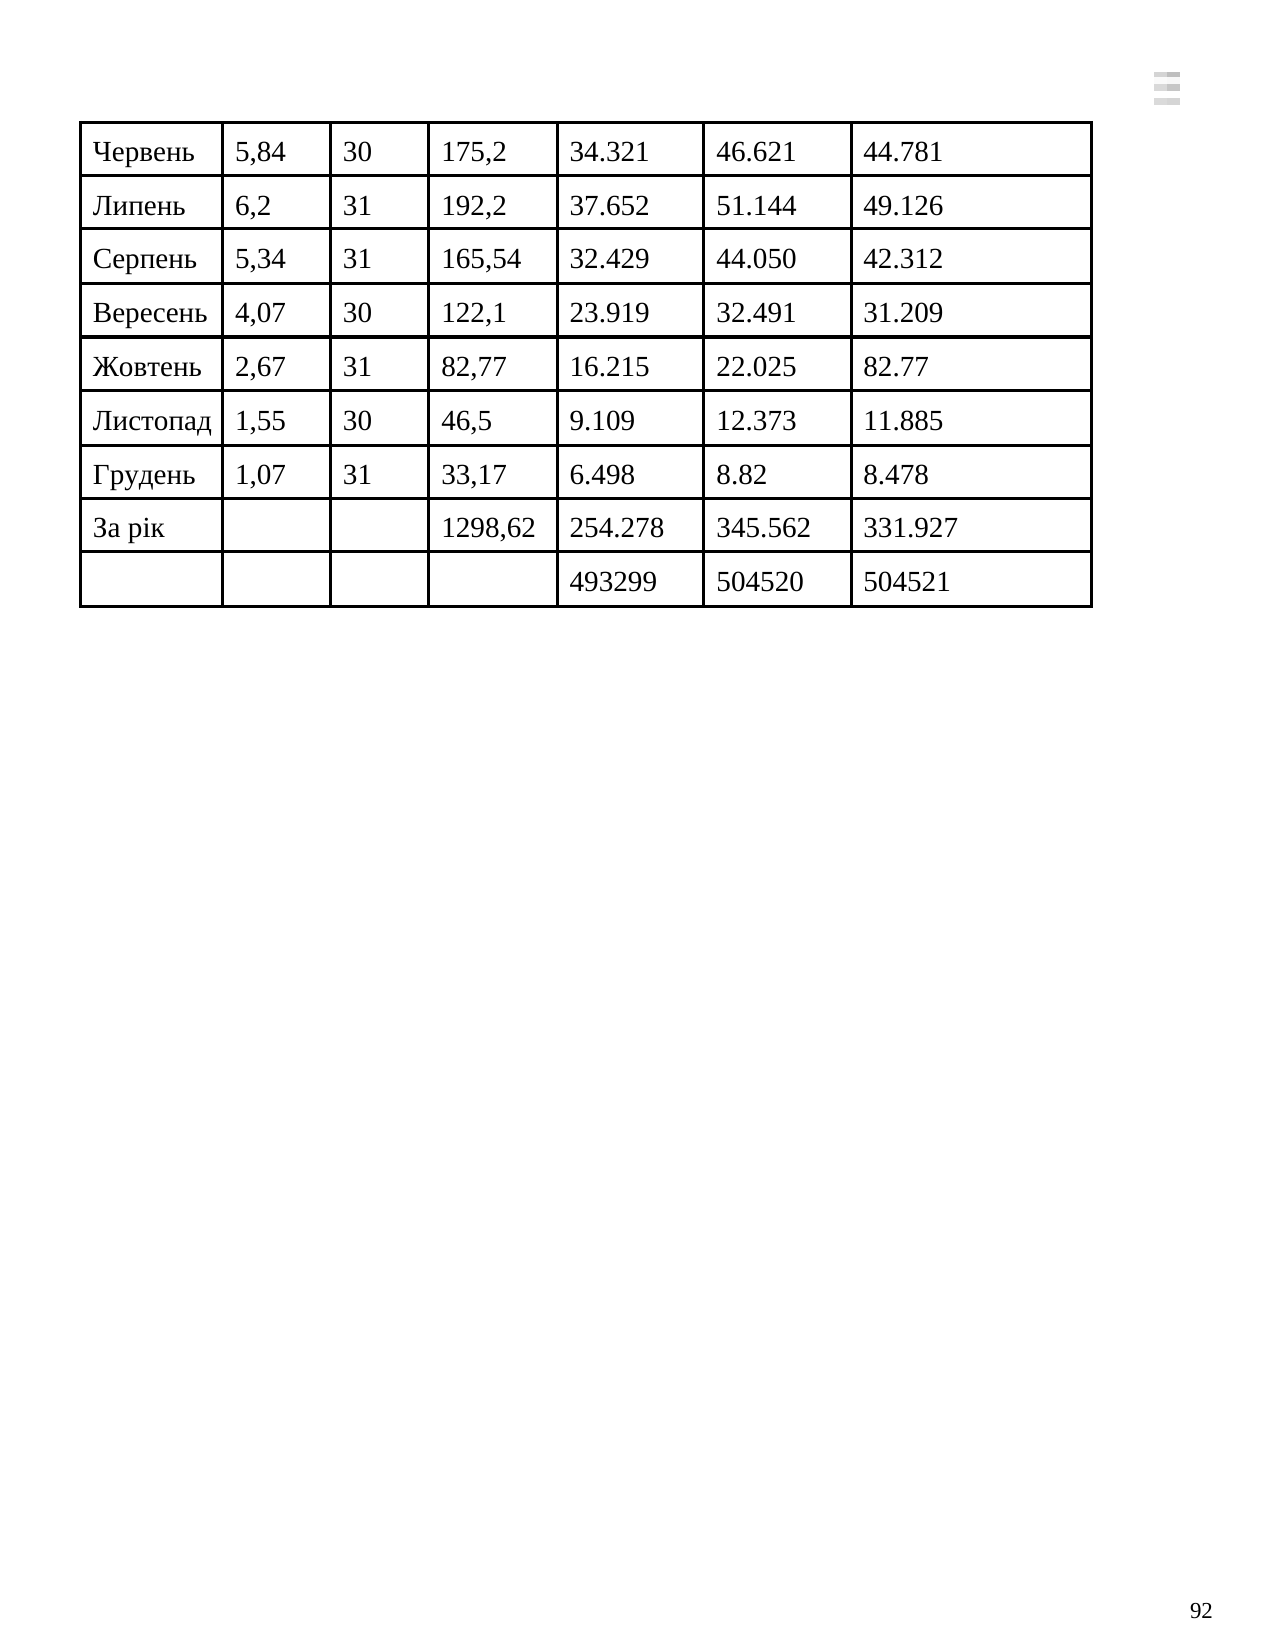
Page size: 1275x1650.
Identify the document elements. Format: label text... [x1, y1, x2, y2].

table_cell 6,2 [224, 177, 329, 227]
table_cell 8.478 [853, 447, 1090, 497]
table_cell 31 [332, 177, 427, 227]
table_header 46.621 [705, 124, 850, 174]
table_cell 504521 [853, 553, 1090, 605]
table_cell 44.050 [705, 230, 850, 282]
table_cell [430, 553, 556, 605]
table_cell 37.652 [559, 177, 702, 227]
picture [1142, 72, 1194, 105]
table_cell 331.927 [853, 500, 1090, 550]
table_cell Листопад [82, 392, 221, 443]
table_cell 31.209 [853, 285, 1090, 335]
table_cell 4,07 [224, 285, 329, 335]
table_cell 192,2 [430, 177, 556, 227]
table_cell 82,77 [430, 339, 556, 388]
table_cell 32.429 [559, 230, 702, 282]
table_cell 165,54 [430, 230, 556, 282]
table_cell Серпень [82, 230, 221, 282]
table_cell За рік [82, 500, 221, 550]
table_cell 30 [332, 285, 427, 335]
table_header 30 [332, 124, 427, 174]
table_cell [224, 500, 329, 550]
table_cell 33,17 [430, 447, 556, 497]
table_cell 6.498 [559, 447, 702, 497]
table_header 175,2 [430, 124, 556, 174]
table_cell 8.82 [705, 447, 850, 497]
table_cell 22.025 [705, 339, 850, 388]
table_cell 12.373 [705, 392, 850, 443]
table_cell Грудень [82, 447, 221, 497]
table_header 34.321 [559, 124, 702, 174]
table_cell 46,5 [430, 392, 556, 443]
table_cell Жовтень [82, 339, 221, 388]
table_cell [224, 553, 329, 605]
table_cell [332, 500, 427, 550]
table_header 5,84 [224, 124, 329, 174]
table_cell 504520 [705, 553, 850, 605]
table_cell 11.885 [853, 392, 1090, 443]
table_header 44.781 [853, 124, 1090, 174]
table_cell 122,1 [430, 285, 556, 335]
table_cell 31 [332, 447, 427, 497]
table_cell Липень [82, 177, 221, 227]
table_cell 30 [332, 392, 427, 443]
table_cell 1298,62 [430, 500, 556, 550]
table_cell 32.491 [705, 285, 850, 335]
table_cell 23.919 [559, 285, 702, 335]
table_cell 5,34 [224, 230, 329, 282]
table_cell 31 [332, 339, 427, 388]
table_cell 2,67 [224, 339, 329, 388]
table_header Червень [82, 124, 221, 174]
table_cell 1,07 [224, 447, 329, 497]
table_cell 42.312 [853, 230, 1090, 282]
table_cell 345.562 [705, 500, 850, 550]
table_cell Вересень [82, 285, 221, 335]
table_cell 254.278 [559, 500, 702, 550]
table_cell 49.126 [853, 177, 1090, 227]
table_cell 9.109 [559, 392, 702, 443]
table_cell 82.77 [853, 339, 1090, 388]
table_cell 493299 [559, 553, 702, 605]
table_cell [82, 553, 221, 605]
table_cell [332, 553, 427, 605]
table_cell 16.215 [559, 339, 702, 388]
table_cell 31 [332, 230, 427, 282]
table_cell 1,55 [224, 392, 329, 443]
table_cell 51.144 [705, 177, 850, 227]
